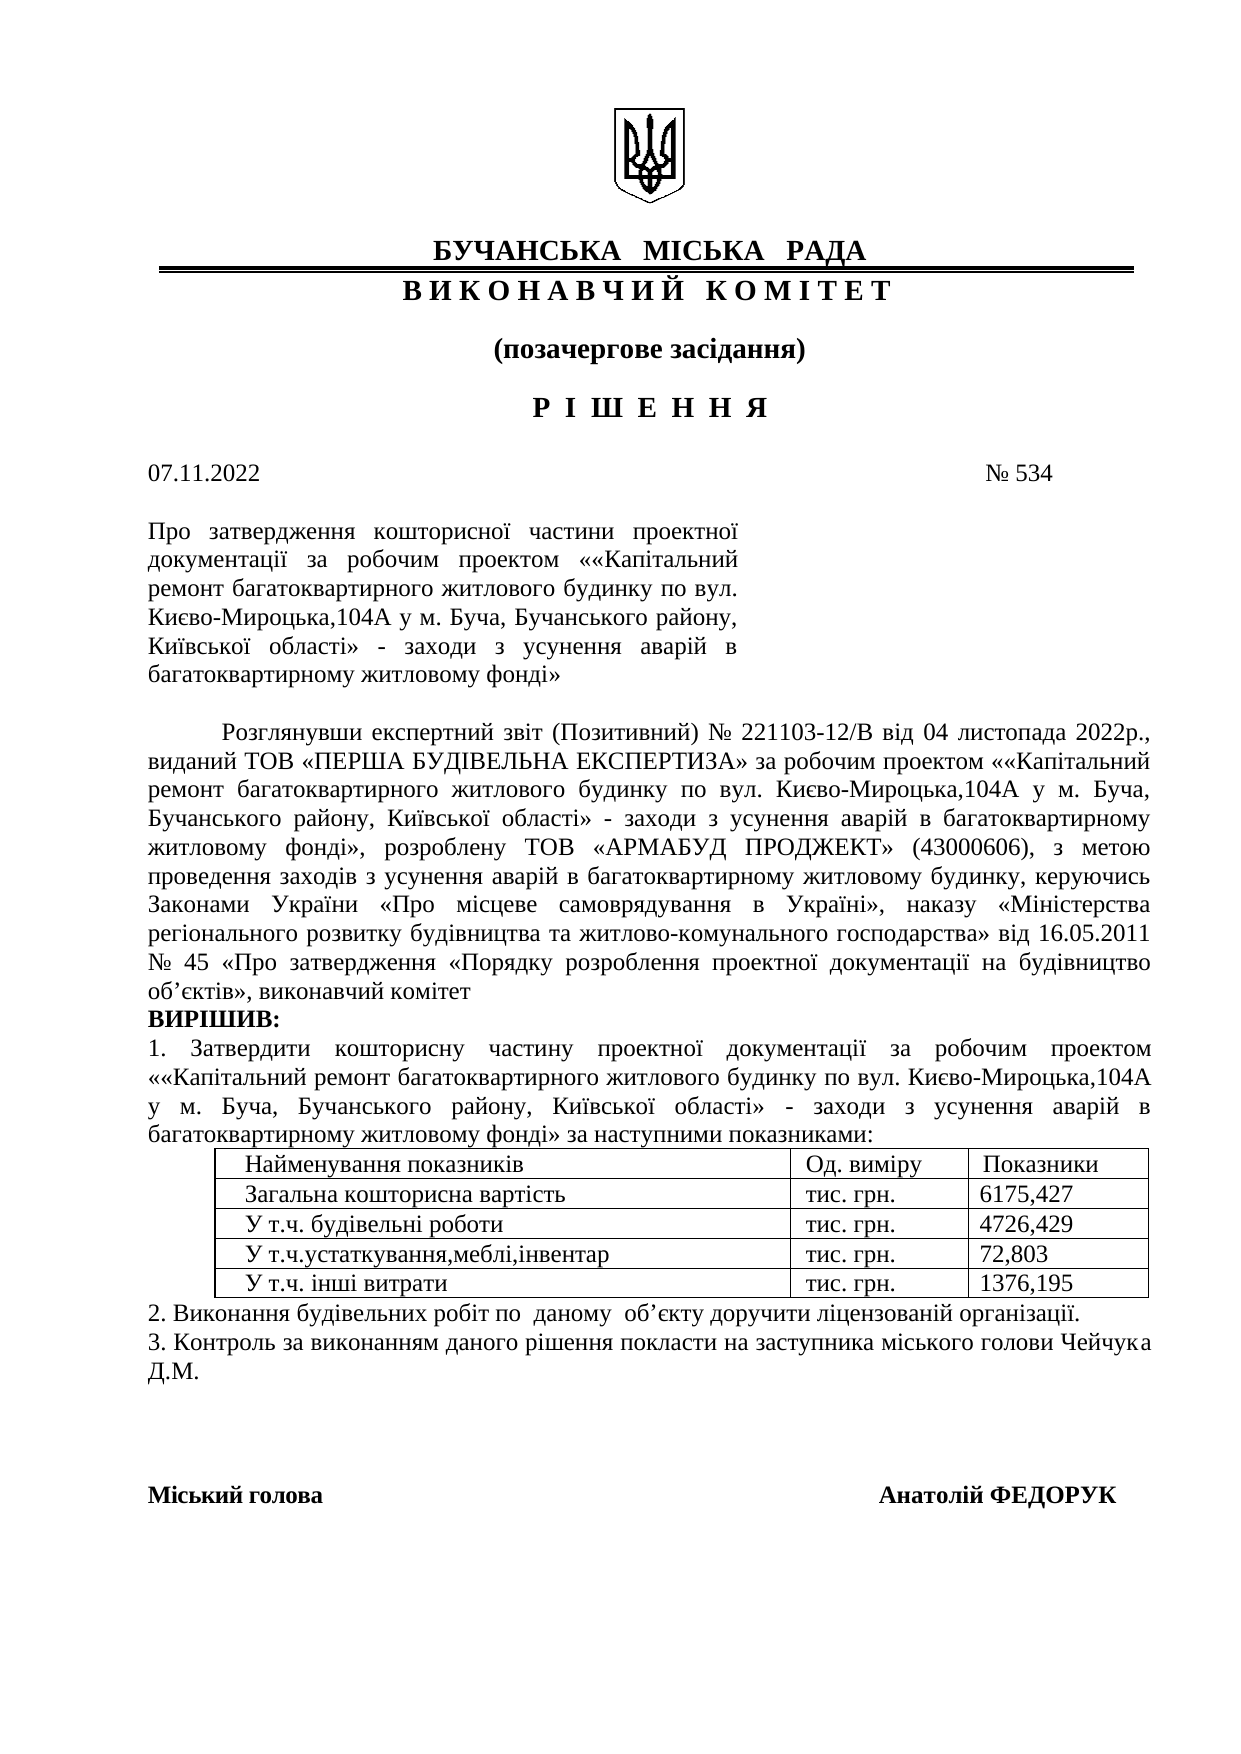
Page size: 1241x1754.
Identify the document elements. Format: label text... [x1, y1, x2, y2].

text ВИРІШИВ: [148, 1004, 1152, 1033]
table_cell У т.ч. інші витрати [216, 1269, 790, 1297]
text (позачергове засідання) [148, 331, 1152, 365]
text БУЧАНСЬКА МІСЬКА РАДА [148, 233, 1152, 266]
table_cell 72,803 [969, 1239, 1148, 1267]
text Про затвердження кошторисної частини проектної документації за робочим проектом ««Капітальний ремонт багатоквартирного житлового будинку по вул. Києво-Мироцька,104А у м. Буча, Бучанського району, Київської області» - заходи з усунення аварій в багатоквартирному житловому фонді» [148, 516, 738, 688]
text Міський голова Анатолій ФЕДОРУК [148, 1480, 1152, 1509]
text 1. Затвердити кошторисну частину проектної документації за робочим проектом ««Капітальний ремонт багатоквартирного житлового будинку по вул. Києво-Мироцька,104А у м. Буча, Бучанського району, Київської області» - заходи з усунення аварій в багатоквартирному житловому фонді» за наступними показниками: [148, 1033, 1152, 1148]
table_cell 4726,429 [969, 1209, 1148, 1238]
text 07.11.2022 № 534 [148, 458, 1181, 487]
table_cell тис. грн. [791, 1179, 968, 1208]
table_header В И К О Н А В Ч И Й К О М І Т Е Т [159, 273, 1134, 306]
table_cell тис. грн. [791, 1209, 968, 1238]
text Розглянувши експертний звіт (Позитивний) № 221103-12/В від 04 листопада 2022р., виданий ТОВ «ПЕРША БУДІВЕЛЬНА ЕКСПЕРТИЗА» за робочим проектом ««Капітальний ремонт багатоквартирного житлового будинку по вул. Києво-Мироцька,104А у м. Буча, Бучанського району, Київської області» - заходи з усунення аварій в багатоквартирному житловому фонді», розроблену ТОВ «АРМАБУД ПРОДЖЕКТ» (43000606), з метою проведення заходів з усунення аварій в багатоквартирному житловому будинку, керуючись Законами України «Про місцеве самоврядування в Україні», наказу «Міністерства регіонального розвитку будівництва та житлово-комунального господарства» від 16.05.2011 № 45 «Про затвердження «Порядку розроблення проектної документації на будівництво об’єктів», виконавчий комітет [148, 717, 1152, 1004]
table_header Показники [969, 1149, 1148, 1178]
table_header Найменування показників [216, 1149, 790, 1178]
table_cell У т.ч.устаткування,меблі,інвентар [216, 1239, 790, 1267]
table_cell У т.ч. будівельні роботи [216, 1209, 790, 1238]
table_cell Загальна кошторисна вартість [216, 1179, 790, 1208]
table_header Од. виміру [791, 1149, 968, 1178]
table_cell тис. грн. [791, 1239, 968, 1267]
table_cell 1376,195 [969, 1269, 1148, 1297]
text Р І Ш Е Н Н Я [148, 390, 1152, 423]
table_cell 6175,427 [969, 1179, 1148, 1208]
text 2. Виконання будівельних робіт по даному об’єкту доручити ліцензованій організації. [148, 1298, 1152, 1327]
table_cell тис. грн. [791, 1269, 968, 1297]
text 3. Контроль за виконанням даного рішення покласти на заступника міського голови Чейчука Д.М. [148, 1327, 1152, 1384]
